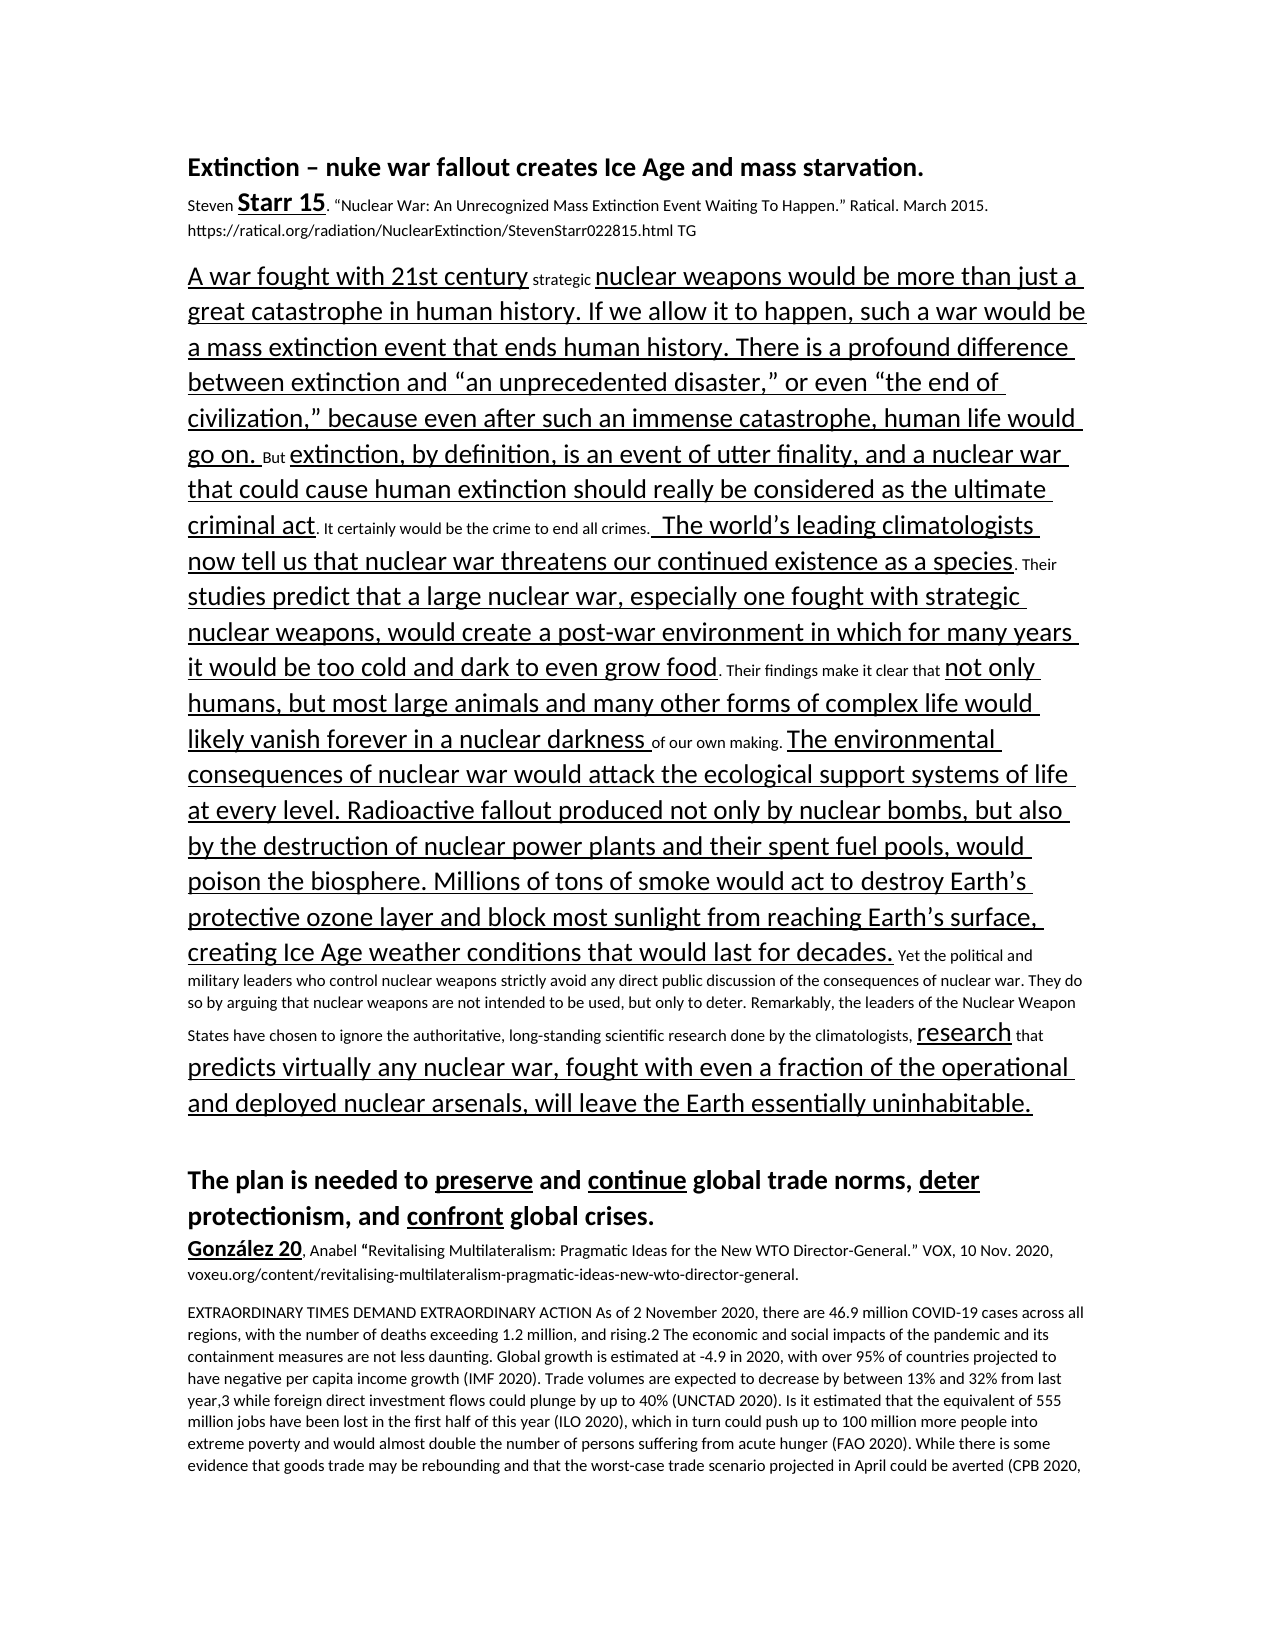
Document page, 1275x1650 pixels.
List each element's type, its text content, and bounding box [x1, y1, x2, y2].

text González 20, Anabel “Revitalising Multilateralism: Pragmatic Ideas for the New WTO Director-General.” VOX, 10 Nov. 2020, voxeu.org/content/revitalising-multilateralism-pragmatic-ideas-new-wto-director-general. [187, 1234, 1087, 1284]
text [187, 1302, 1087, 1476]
text Steven Starr 15. “Nuclear War: An Unrecognized Mass Extinction Event Waiting To Happen.” Ratical. March 2015. https://ratical.org/radiation/NuclearExtinction/StevenStarr022815.html TG [187, 186, 1087, 241]
subtitle The plan is needed to preserve and continue global trade norms, deter protectionism, and confront global crises. [187, 1163, 1087, 1232]
subtitle Extinction – nuke war fallout creates Ice Age and mass starvation. [187, 150, 1087, 183]
text A war fought with 21st century strategic nuclear weapons would be more than just a great catastrophe in human history. If we allow it to happen, such a war would be a mass extinction event that ends human history. There is a profound difference between extinction and “an unprecedented disaster,” or even “the end of civilization,” because even after such an immense catastrophe, human life would go on. But extinction, by definition, is an event of utter finality, and a nuclear war that could cause human extinction should really be considered as the ultimate criminal act. It certainly would be the crime to end all crimes. The world’s leading climatologists now tell us that nuclear war threatens our continued existence as a species. Their studies predict that a large nuclear war, especially one fought with strategic nuclear weapons, would create a post-war environment in which for many years it would be too cold and dark to even grow food. Their findings make it clear that not only humans, but most large animals and many other forms of complex life would likely vanish forever in a nuclear darkness of our own making. The environmental consequences of nuclear war would attack the ecological support systems of life at every level. Radioactive fallout produced not only by nuclear bombs, but also by the destruction of nuclear power plants and their spent fuel pools, would poison the biosphere. Millions of tons of smoke would act to destroy Earth’s protective ozone layer and block most sunlight from reaching Earth’s surface, creating Ice Age weather conditions that would last for decades. Yet the political and military leaders who control nuclear weapons strictly avoid any direct public discussion of the consequences of nuclear war. They do so by arguing that nuclear weapons are not intended to be used, but only to deter. Remarkably, the leaders of the Nuclear Weapon States have chosen to ignore the authoritative, long-standing scientific research done by the climatologists, research that predicts virtually any nuclear war, fought with even a fraction of the operational and deployed nuclear arsenals, will leave the Earth essentially uninhabitable. [187, 324, 1087, 1119]
